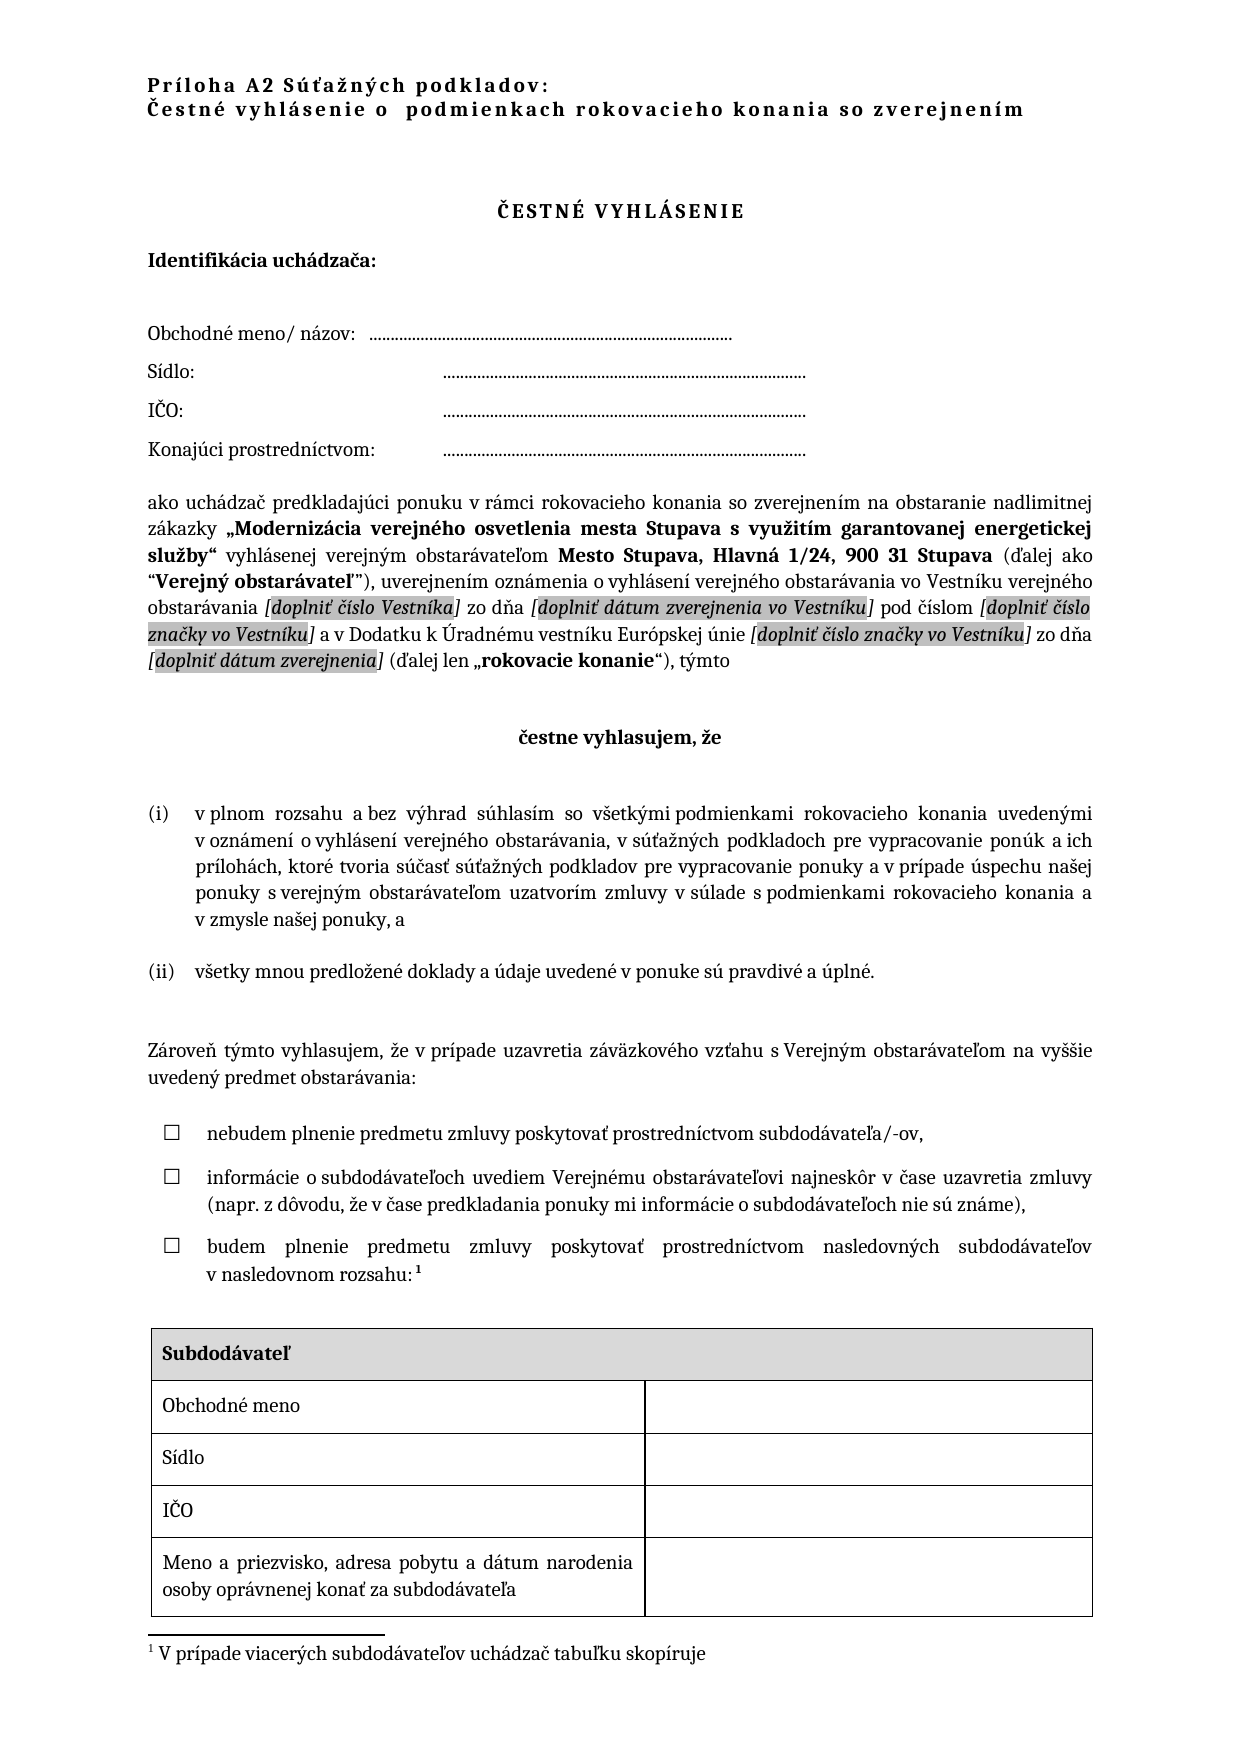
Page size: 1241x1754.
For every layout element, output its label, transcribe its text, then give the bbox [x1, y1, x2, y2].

text nebudem plnenie predmetu zmluvy poskytovať prostredníctvom subdodávateľa/-ov, [162, 1118, 1093, 1147]
table_header Subdodávateľ [152, 1329, 1092, 1380]
table_cell [646, 1486, 1092, 1537]
text IČO: ..................................................................................... [148, 399, 1093, 423]
list v plnom rozsahu a bez výhrad súhlasím so všetkými podmienkami rokovacieho konania uvedenými v oznámení o vyhlásení verejného obstarávania, v súťažných podkladoch pre vypracovanie ponúk a ich prílohách, ktoré tvoria súčasť súťažných podkladov pre vypracovanie ponuky a v prípade úspechu našej ponuky s verejným obstarávateľom uzatvorím zmluvy v súlade s podmienkami rokovacieho konania a v zmysle našej ponuky, a [148, 802, 1093, 931]
table_cell [646, 1434, 1092, 1485]
text informácie o subdodávateľoch uvediem Verejnému obstarávateľovi najneskôr v čase uzavretia zmluvy (napr. z dôvodu, že v čase predkladania ponuky mi informácie o subdodávateľoch nie sú známe), [162, 1162, 1093, 1217]
text Obchodné meno/ názov: ..................................................................................... [148, 321, 1093, 345]
table_cell Sídlo [152, 1434, 644, 1485]
text Čestné vyhlásenie [148, 199, 1093, 223]
text Identifikácia uchádzača: [148, 248, 1093, 272]
text Konajúci prostredníctvom: ..................................................................................... [148, 438, 1093, 462]
table_cell Obchodné meno [152, 1381, 644, 1432]
text Sídlo: ..................................................................................... [148, 360, 1093, 384]
table_cell IČO [152, 1486, 644, 1537]
text budem plnenie predmetu zmluvy poskytovať prostredníctvom nasledovných subdodávateľov v nasledovnom rozsahu: [162, 1232, 1093, 1286]
table_cell [646, 1381, 1092, 1432]
table_cell [646, 1538, 1092, 1616]
text ako uchádzač predkladajúci ponuku v rámci rokovacieho konania so zverejnením na obstaranie nadlimitnej zákazky „Modernizácia verejného osvetlenia mesta Stupava s využitím garantovanej energetickej služby“ vyhlásenej verejným obstarávateľom Mesto Stupava, Hlavná 1/24, 900 31 Stupava (ďalej ako “Verejný obstarávateľ”), uverejnením oznámenia o vyhlásení verejného obstarávania vo Vestníku verejného obstarávania [doplniť číslo Vestníka] zo dňa [doplniť dátum zverejnenia vo Vestníku] pod číslom [doplniť číslo značky vo Vestníku] a v Dodatku k Úradnému vestníku Európskej únie [doplniť číslo značky vo Vestníku] zo dňa [doplniť dátum zverejnenia] (ďalej len „rokovacie konanie“), týmto [148, 491, 1093, 673]
text Zároveň týmto vyhlasujem, že v prípade uzavretia záväzkového vzťahu s Verejným obstarávateľom na vyššie uvedený predmet obstarávania: [148, 1039, 1093, 1089]
list všetky mnou predložené doklady a údaje uvedené v ponuke sú pravdivé a úplné. [148, 960, 1093, 984]
text čestne vyhlasujem, že [148, 725, 1093, 749]
table_cell Meno a priezvisko, adresa pobytu a dátum narodenia osoby oprávnenej konať za subdodávateľa [152, 1538, 644, 1616]
